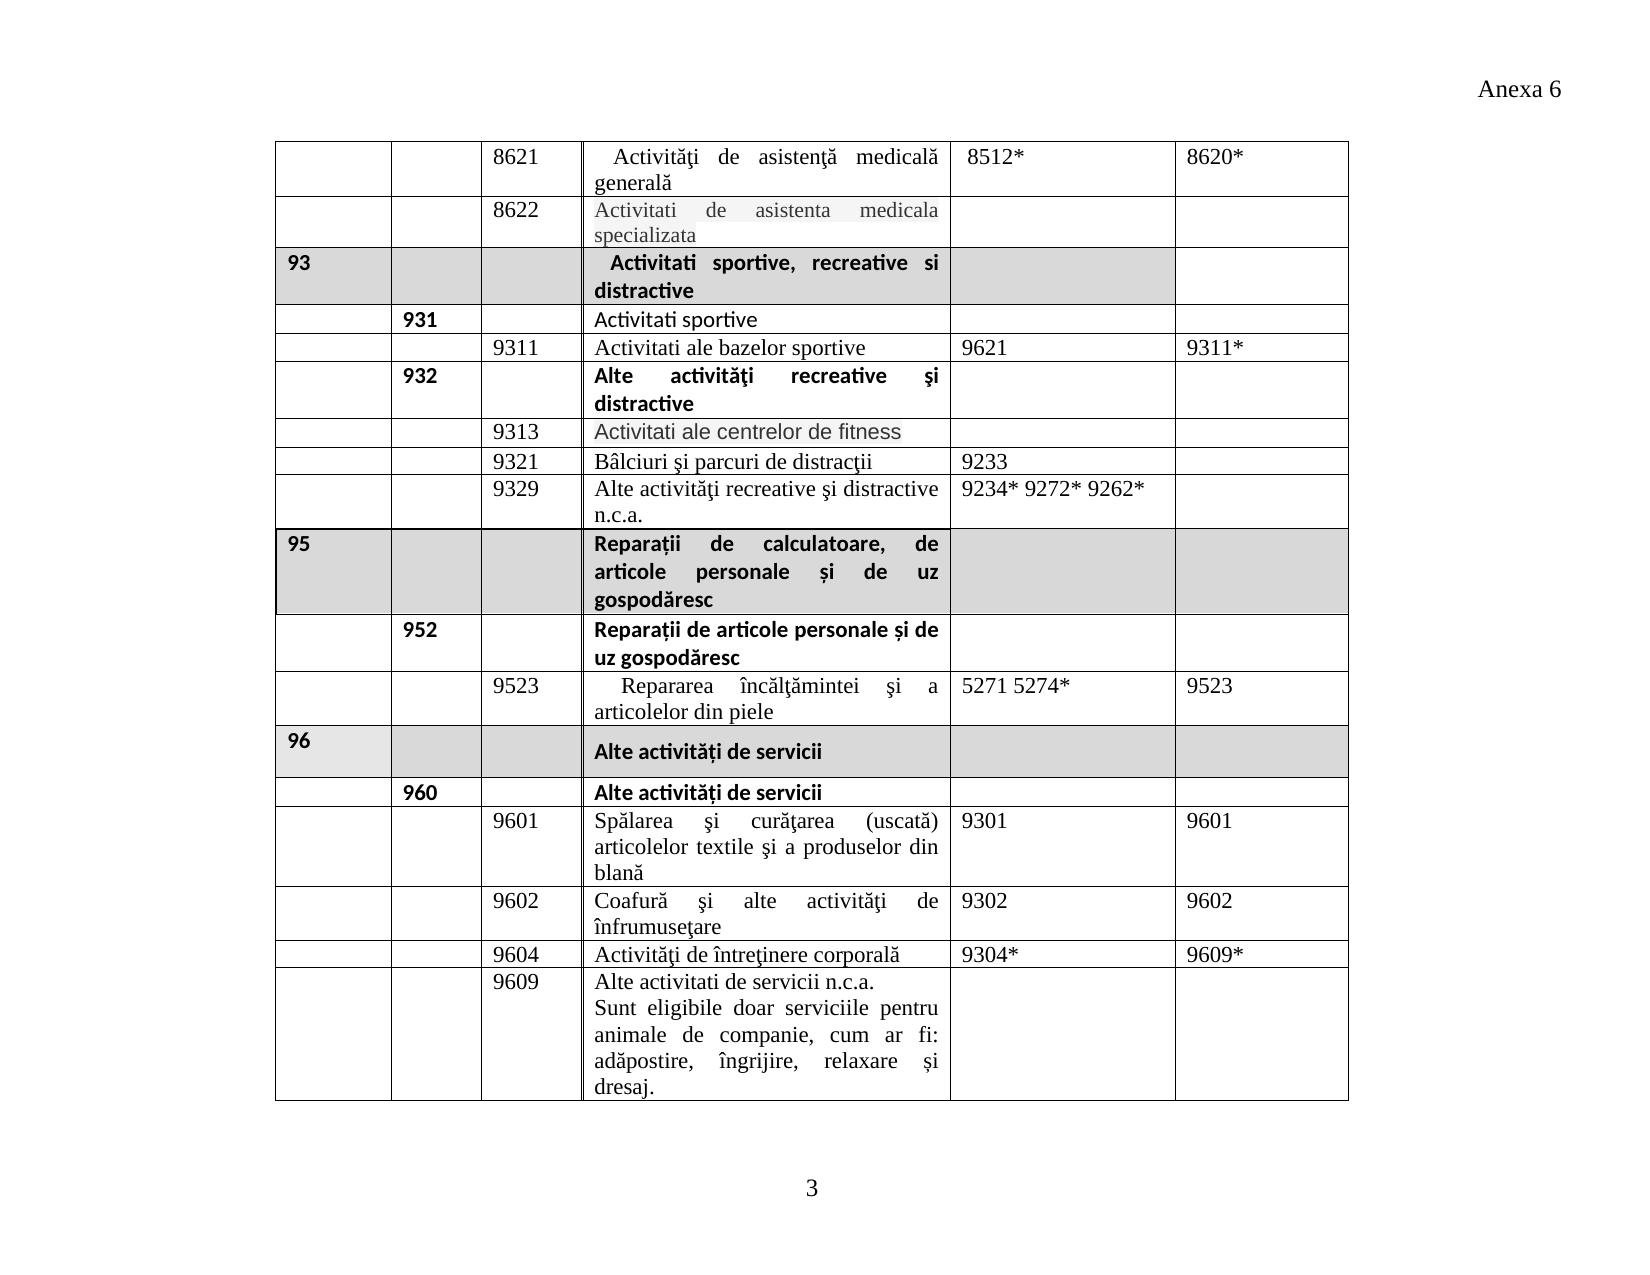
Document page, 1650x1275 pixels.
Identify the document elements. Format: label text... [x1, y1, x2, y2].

table_cell [276, 941, 391, 967]
table_cell 8621 [482, 142, 581, 196]
table_cell [1176, 419, 1348, 447]
table_cell [1176, 197, 1348, 247]
table_cell 932 [392, 362, 481, 418]
table_cell [1176, 726, 1348, 777]
table_cell 9311* [1176, 334, 1348, 361]
table_cell [1176, 615, 1348, 671]
table_cell 9604 [482, 941, 581, 967]
table_cell 9233 [951, 448, 1175, 474]
table_cell [392, 334, 481, 361]
table_cell [482, 615, 581, 671]
table_cell [1176, 248, 1348, 304]
table_cell Activitati sportive, recreative si distractive [584, 248, 950, 304]
table_cell [1176, 529, 1348, 613]
table_cell 9301 [951, 807, 1175, 886]
table_cell 8620* [1176, 142, 1348, 196]
table_cell 9602 [1176, 887, 1348, 939]
table_cell Coafură şi alte activităţi de înfrumuseţare [584, 887, 950, 939]
table_cell [392, 448, 481, 474]
table_cell 9304* [951, 941, 1175, 967]
table_cell [482, 248, 581, 304]
table_cell [1176, 305, 1348, 333]
table_cell [1176, 778, 1348, 806]
table_cell [392, 530, 481, 613]
table_cell [482, 726, 581, 777]
table_cell [1176, 362, 1348, 418]
table_cell [392, 142, 481, 196]
table_cell [392, 941, 481, 967]
table_cell Activitati de asistenta medicala specializata [696, 197, 950, 247]
table_cell [276, 448, 391, 474]
table_cell [276, 778, 391, 806]
table_cell Activitati ale centrelor de fitness [584, 419, 950, 447]
table_cell Alte activităţi recreative şi distractive [584, 362, 950, 418]
table_cell Activităţi de întreţinere corporală [584, 941, 950, 967]
table_cell [392, 807, 481, 886]
table_cell 9234* 9272* 9262* [951, 475, 1175, 528]
table_cell 9311 [482, 334, 581, 361]
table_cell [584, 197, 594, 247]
table_cell [276, 968, 391, 1100]
table_cell 9302 [951, 887, 1175, 939]
table_cell 9313 [482, 419, 581, 447]
table_cell [276, 615, 391, 671]
table_cell [276, 419, 391, 447]
table_cell Activităţi de asistenţă medicală generală [584, 142, 950, 196]
table_cell 9621 [951, 334, 1175, 361]
table_cell [951, 419, 1175, 447]
table_cell 9609* [1176, 941, 1348, 967]
table_cell [276, 197, 391, 247]
table_cell [276, 887, 391, 939]
table_cell 9609 [482, 968, 581, 1100]
table_cell Spălarea şi curăţarea (uscată) articolelor textile şi a produselor din blană [584, 807, 950, 886]
table_cell [951, 778, 1175, 806]
table_cell 5271 5274* [951, 672, 1175, 725]
table_cell 952 [392, 615, 481, 671]
table_cell [392, 475, 481, 528]
table_cell [392, 726, 481, 777]
table_cell [276, 807, 391, 886]
table_cell [951, 197, 1175, 247]
table_cell 9523 [1176, 672, 1348, 725]
table_cell Alte activitati de servicii n.c.a. Sunt eligibile doar serviciile pentru animale de companie, cum ar fi: adăpostire, îngrijire, relaxare și dresaj. [584, 968, 950, 1100]
table_cell 9523 [482, 672, 581, 725]
table_cell [951, 362, 1175, 418]
table_cell [392, 672, 481, 725]
table_cell Activitati sportive [584, 305, 950, 333]
table_cell Alte activităţi recreative şi distractive n.c.a. [584, 475, 950, 528]
table_cell [276, 142, 391, 196]
table_cell 8512* [951, 142, 1175, 196]
table_cell 9601 [482, 807, 581, 886]
table_cell [951, 529, 1175, 613]
table_cell [392, 419, 481, 447]
table_cell Activitati ale bazelor sportive [584, 334, 950, 361]
table_cell [276, 305, 391, 333]
table_cell 960 [392, 778, 481, 806]
table_cell Reparaţii de articole personale şi de uz gospodăresc [584, 615, 950, 671]
table_cell [482, 305, 581, 333]
table_cell [1176, 475, 1348, 528]
table_cell [392, 968, 481, 1100]
table_cell 931 [392, 305, 481, 333]
table_cell [276, 475, 391, 528]
table_cell 8622 [482, 197, 581, 247]
table_cell [951, 968, 1175, 1100]
table_cell Reparaţii de calculatoare, de articole personale şi de uz gospodăresc [584, 530, 950, 613]
table_cell [482, 778, 581, 806]
table_cell Alte activităţi de servicii [584, 778, 950, 806]
table_cell [951, 726, 1175, 777]
table_cell [276, 362, 391, 418]
table_cell [951, 615, 1175, 671]
table_cell Bâlciuri şi parcuri de distracţii [584, 448, 950, 474]
table_cell [482, 530, 581, 613]
table_cell 96 [276, 726, 391, 777]
table_cell [392, 248, 481, 304]
table_cell [482, 362, 581, 418]
table_cell 9601 [1176, 807, 1348, 886]
table_cell [951, 305, 1175, 333]
table_cell [1176, 448, 1348, 474]
table_cell 9602 [482, 887, 581, 939]
table_cell [392, 887, 481, 939]
table_cell 9321 [482, 448, 581, 474]
table_cell 9329 [482, 475, 581, 528]
table_cell Alte activităţi de servicii [584, 726, 950, 777]
table_cell [392, 197, 481, 247]
table_cell [1176, 968, 1348, 1100]
table_cell [951, 248, 1175, 304]
table_cell 95 [277, 530, 391, 613]
table_cell [276, 672, 391, 725]
table_cell 93 [276, 248, 391, 304]
table_cell Repararea încălţămintei şi a articolelor din piele [584, 672, 950, 725]
table_cell [276, 334, 391, 361]
